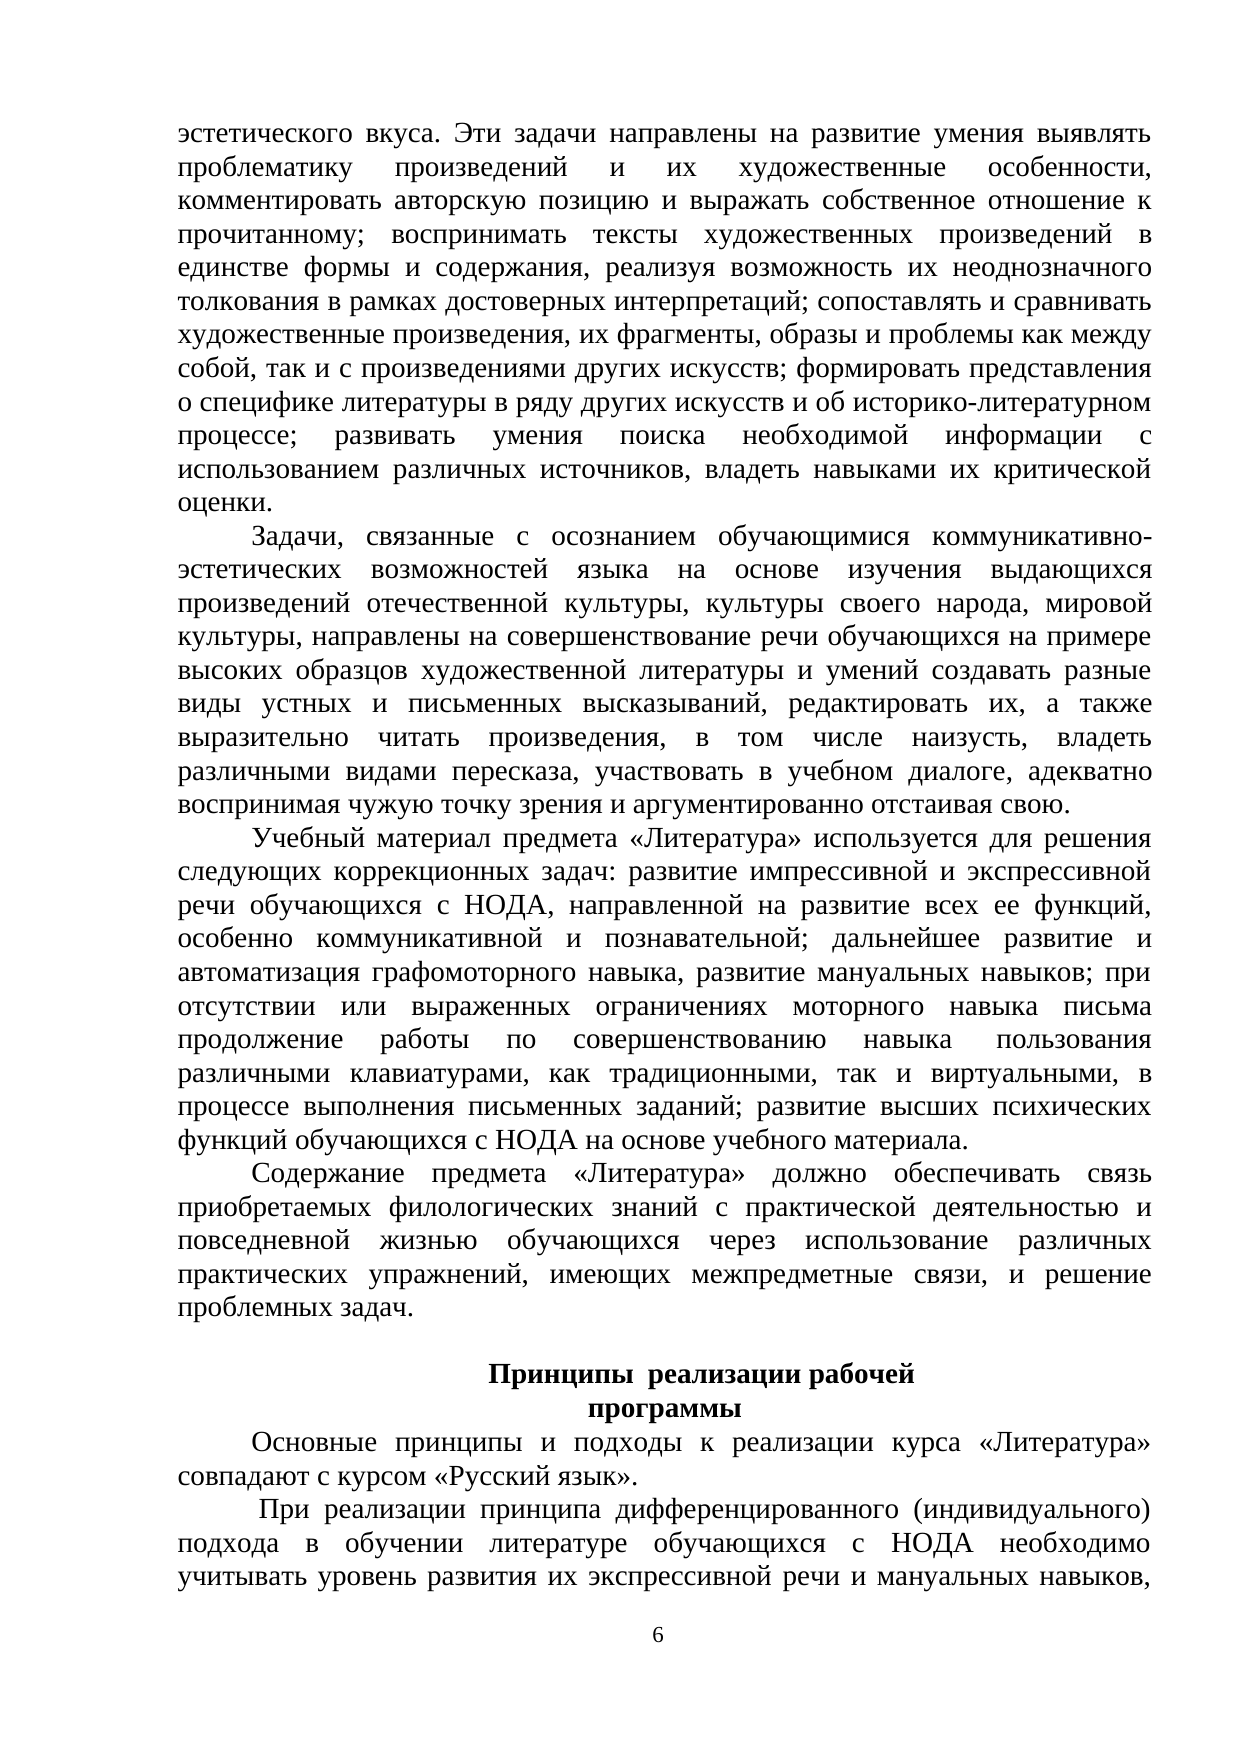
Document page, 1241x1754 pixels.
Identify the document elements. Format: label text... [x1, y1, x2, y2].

text Учебный материал предмета «Литература» используется для решения следующих коррекционных задач: развитие импрессивной и экспрессивной речи обучающихся с НОДА, направленной на развитие всех ее функций, особенно коммуникативной и познавательной; дальнейшее развитие и автоматизация графомоторного навыка, развитие мануальных навыков; при отсутствии или выраженных ограничениях моторного навыка письма продолжение работы по совершенствованию навыка пользования различными клавиатурами, как традиционными, так и виртуальными, в процессе выполнения письменных заданий; развитие высших психических функций обучающихся с НОДА на основе учебного материала. [177, 820, 1152, 1155]
text Задачи, связанные с осознанием обучающимися коммуникативно- эстетических возможностей языка на основе изучения выдающихся произведений отечественной культуры, культуры своего народа, мировой культуры, направлены на совершенствование речи обучающихся на примере высоких образцов художественной литературы и умений создавать разные виды устных и письменных высказываний, редактировать их, а также выразительно читать произведения, в том числе наизусть, владеть различными видами пересказа, участвовать в учебном диалоге, адекватно воспринимая чужую точку зрения и аргументированно отстаивая свою. [177, 518, 1152, 820]
text Основные принципы и подходы к реализации курса «Литература» совпадают с курсом «Русский язык». [177, 1424, 1152, 1491]
text Содержание предмета «Литература» должно обеспечивать связь приобретаемых филологических знаний с практической деятельностью и повседневной жизнью обучающихся через использование различных практических упражнений, имеющих межпредметные связи, и решение проблемных задач. [177, 1155, 1152, 1323]
text Принципы реализации рабочей [297, 1357, 1106, 1391]
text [177, 1491, 1151, 1592]
text эстетического вкуса. Эти задачи направлены на развитие умения выявлять проблематику произведений и их художественные особенности, комментировать авторскую позицию и выражать собственное отношение к прочитанному; воспринимать тексты художественных произведений в единстве формы и содержания, реализуя возможность их неоднозначного толкования в рамках достоверных интерпретаций; сопоставлять и сравнивать художественные произведения, их фрагменты, образы и проблемы как между собой, так и с произведениями других искусств; формировать представления о специфике литературы в ряду других искусств и об историко-литературном процессе; развивать умения поиска необходимой информации с использованием различных источников, владеть навыками их критической оценки. [177, 115, 1152, 518]
text программы [586, 1391, 744, 1424]
